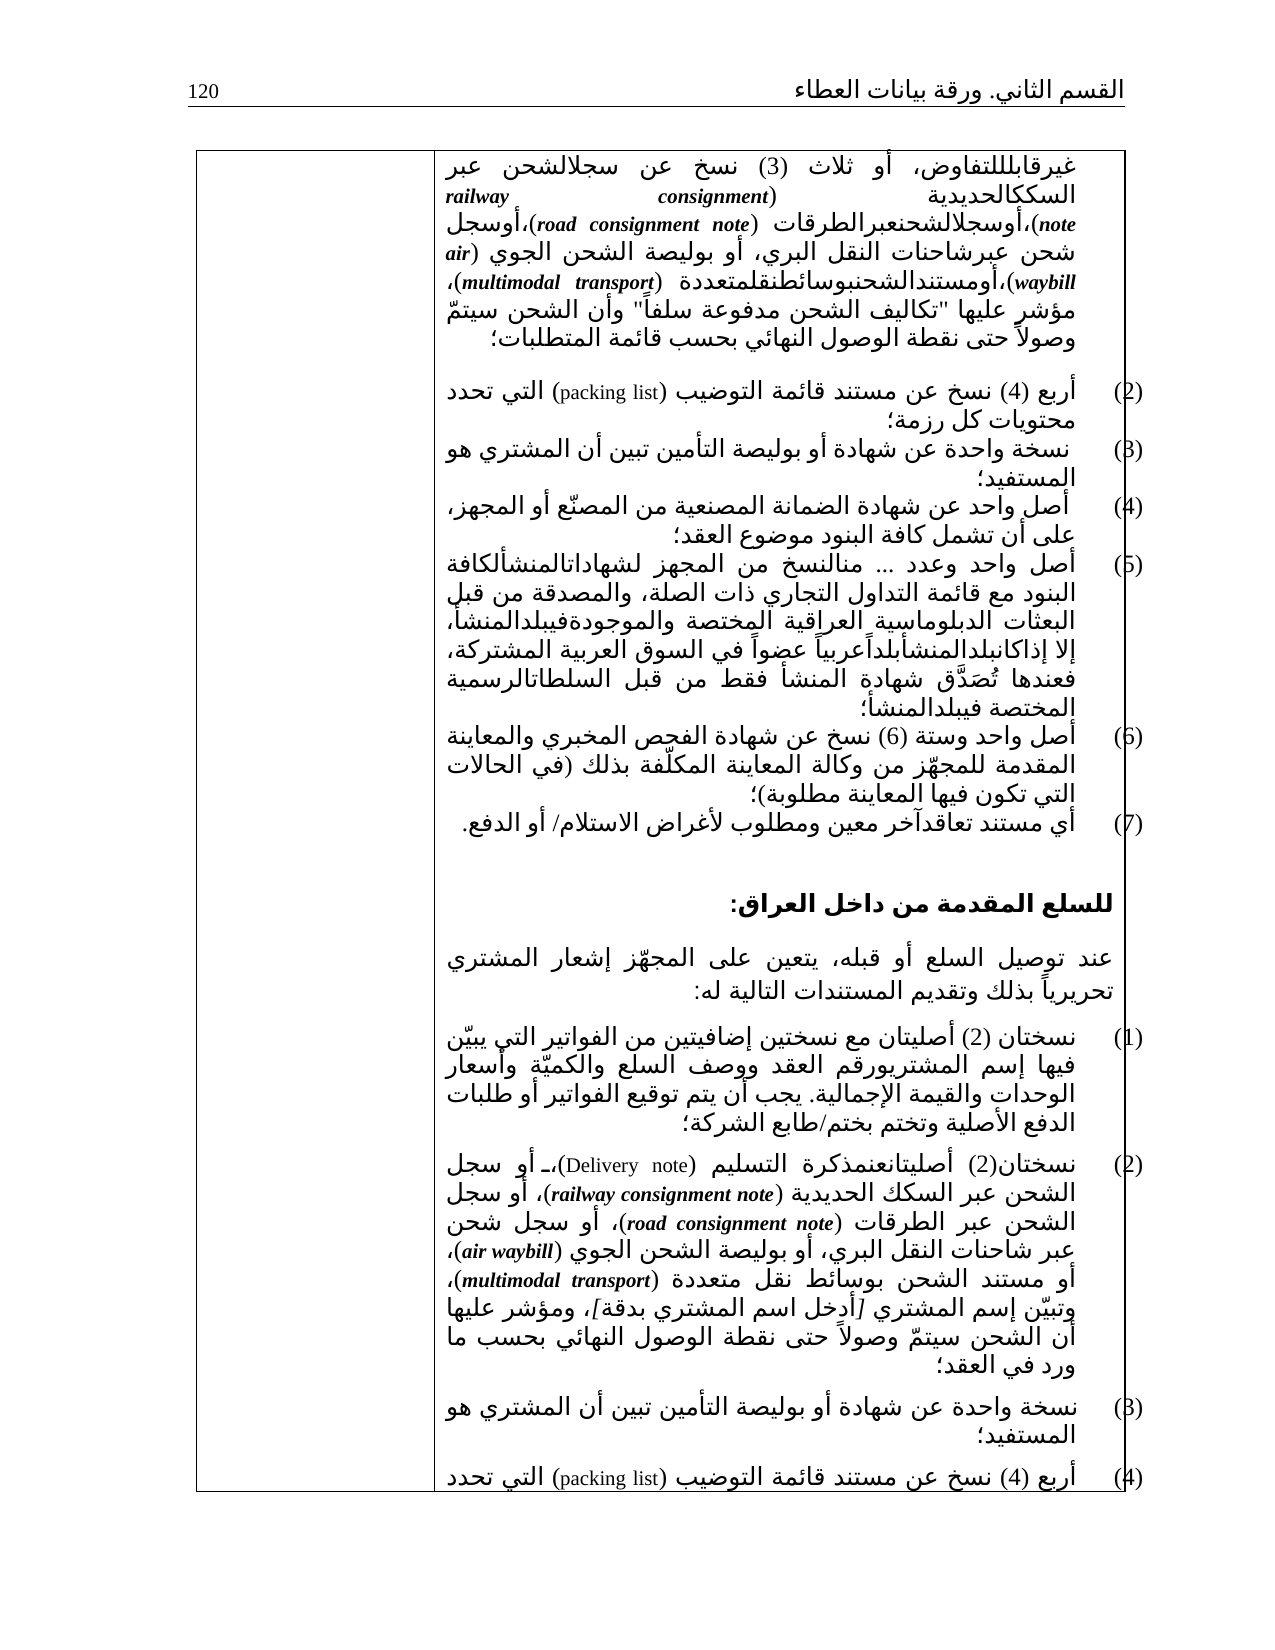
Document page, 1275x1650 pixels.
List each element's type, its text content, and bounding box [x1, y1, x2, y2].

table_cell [197, 151, 434, 1491]
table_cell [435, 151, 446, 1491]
